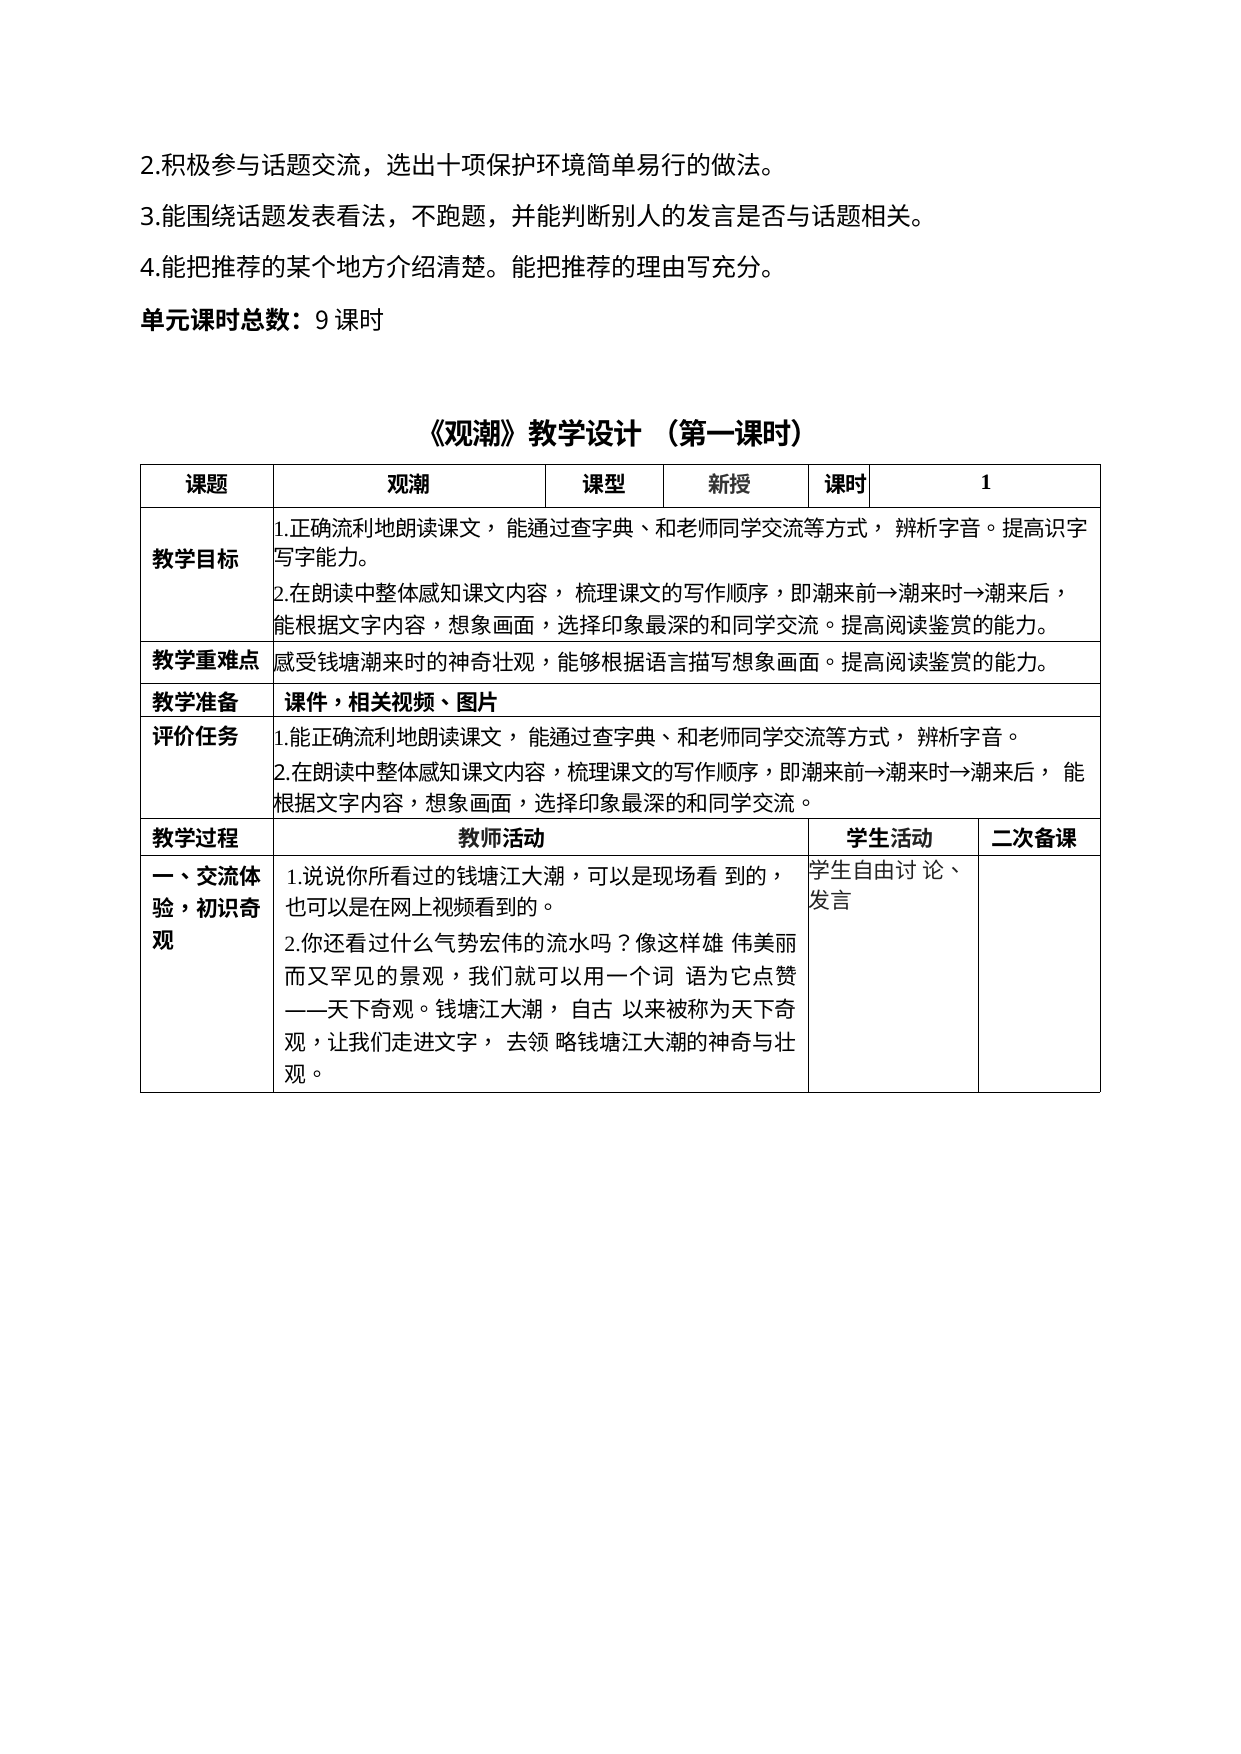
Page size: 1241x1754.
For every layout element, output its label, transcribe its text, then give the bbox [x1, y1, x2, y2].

table_header 课题 [141, 465, 273, 507]
table_cell 学生活动 [809, 819, 978, 855]
table_cell [979, 856, 1100, 1092]
text 2.积极参与话题交流，选出十项保护环境简单易行的做法。 [140, 148, 1100, 182]
text 3.能围绕话题发表看法，不跑题，并能判断别人的发言是否与话题相关。 [140, 199, 1100, 233]
table_header 新授 [664, 465, 808, 507]
table_cell 1.正确流利地朗读课文， 能通过查字典、和老师同学交流等方式， 辨析字音。提高识字写字能力。 2.在朗读中整体感知课文内容， 梳理课文的写作顺序，即潮来前→潮来时→潮来后，能根据文字内容，想象画面，选择印象最深的和同学交流。提高阅读鉴赏的能力。 [274, 508, 1100, 641]
text 单元课时总数：9课时 [140, 301, 1100, 337]
table_cell 教学准备 [141, 684, 273, 716]
text 4.能把推荐的某个地方介绍清楚。能把推荐的理由写充分。 [140, 250, 1100, 284]
table_cell 教学过程 [141, 819, 273, 855]
table_cell 感受钱塘潮来时的神奇壮观，能够根据语言描写想象画面。提高阅读鉴赏的能力。 [274, 642, 1100, 683]
table_header 观潮 [274, 465, 545, 507]
table_cell 一、交流体 验，初识奇 观 [141, 856, 273, 1092]
table_cell 评价任务 [141, 717, 273, 818]
table_cell 学生自由讨 论、发言 [809, 856, 978, 1092]
table_cell 1.能正确流利地朗读课文， 能通过查字典、和老师同学交流等方式， 辨析字音。 2.在朗读中整体感知课文内容，梳理课文的写作顺序，即潮来前→潮来时→潮来后， 能根据文字内容，想象画面，选择印象最深的和同学交流。 [274, 717, 1100, 818]
text 《观潮》教学设计 （第一课时） [416, 416, 1100, 452]
table_cell 教学目标 [141, 508, 273, 641]
table_header 1 [870, 465, 1100, 507]
table_cell 二次备课 [979, 819, 1100, 855]
table_cell 教学重难点 [141, 642, 273, 683]
table_header 课时 [809, 465, 869, 507]
table_cell 课件，相关视频、图片 [274, 684, 1100, 716]
table_cell 教师活动 [274, 819, 808, 855]
table_header 课型 [546, 465, 663, 507]
table_cell 1.说说你所看过的钱塘江大潮，可以是现场看 到的， 也可以是在网上视频看到的。 2.你还看过什么气势宏伟的流水吗？像这样雄 伟美丽而又罕见的景观，我们就可以用一个词 语为它点赞——天下奇观。钱塘江大潮， 自古 以来被称为天下奇观，让我们走进文字， 去领 略钱塘江大潮的神奇与壮观。 [274, 856, 808, 1092]
